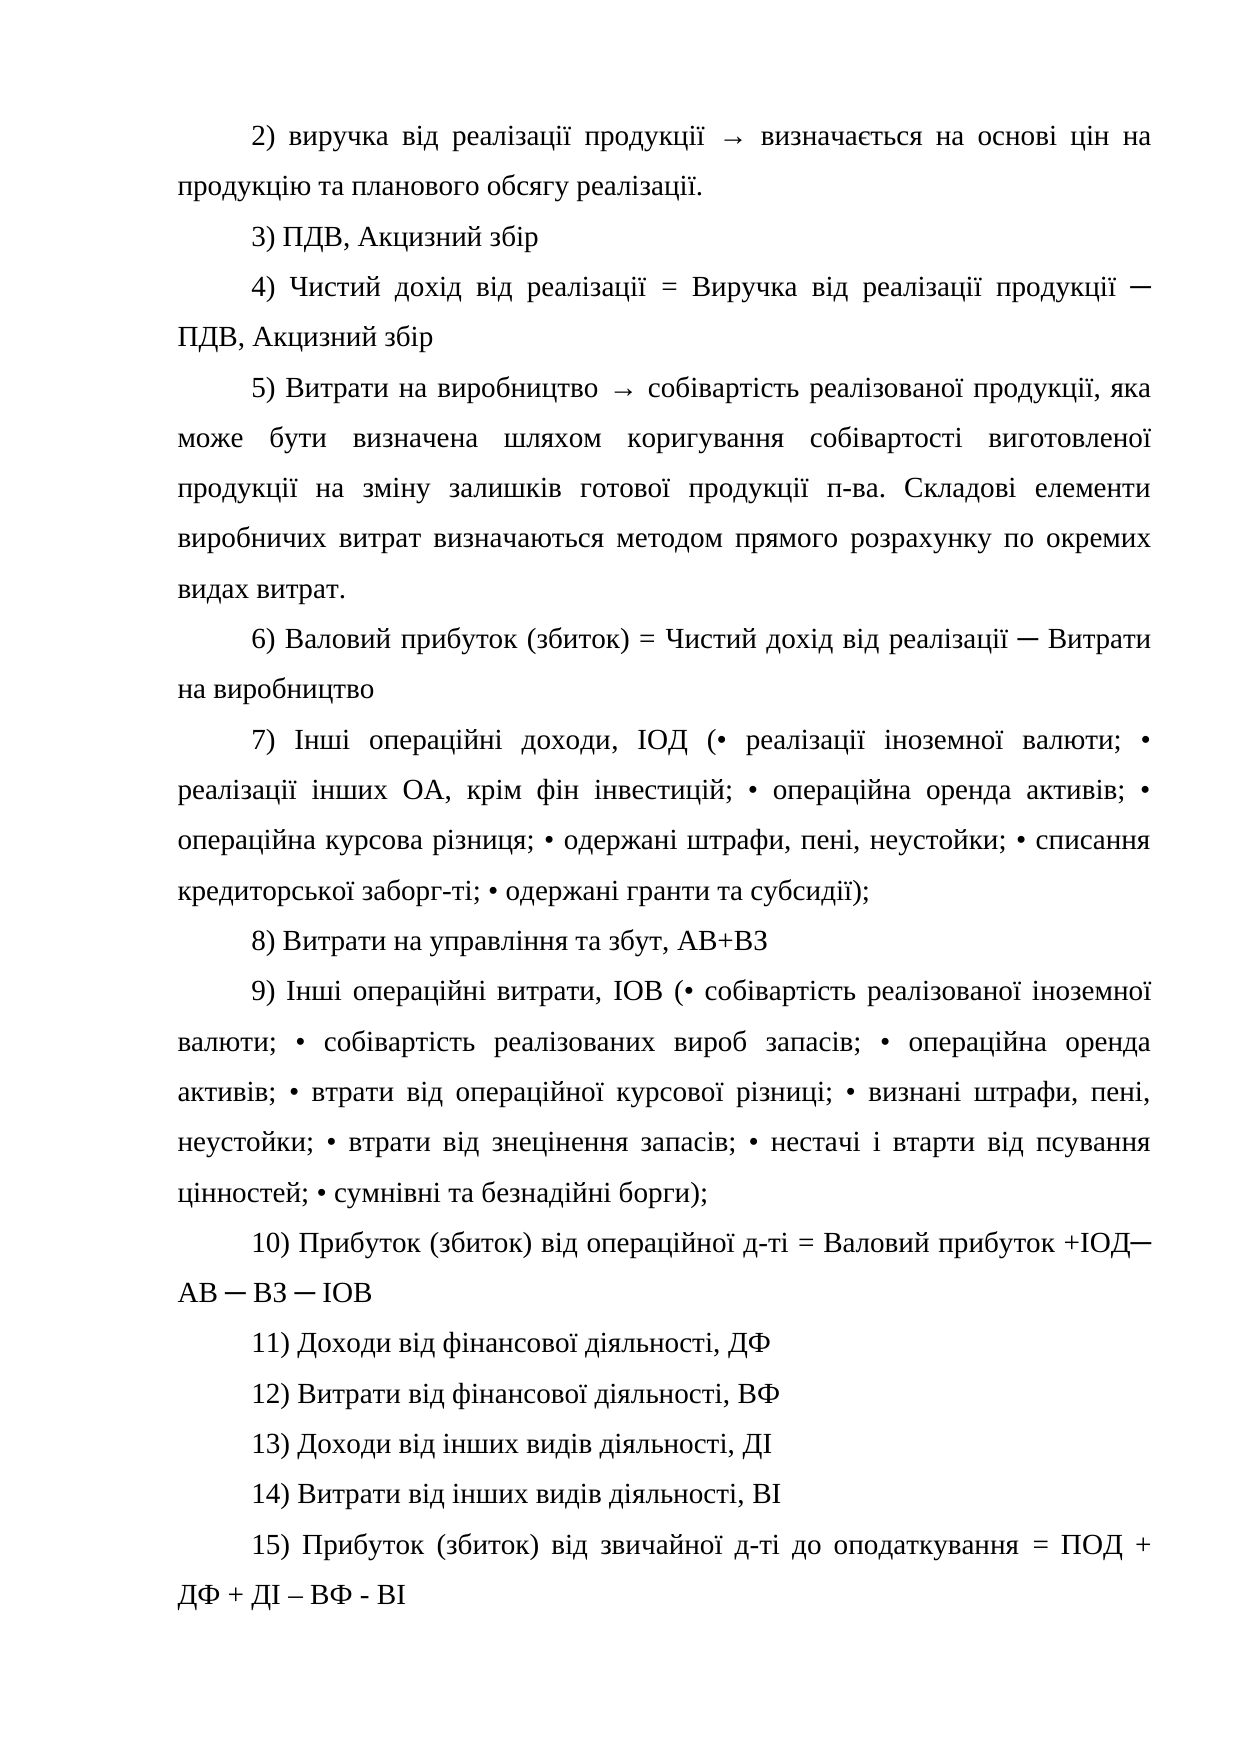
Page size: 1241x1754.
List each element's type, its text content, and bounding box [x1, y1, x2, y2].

text 13) Доходи від інших видів діяльності, ДІ [177, 1426, 1152, 1460]
text 7) Інші операційні доходи, ІОД (• реалізації іноземної валюти; • реалізації інших ОА, крім фін інвестицій; • операційна оренда активів; • операційна курсова різниця; • одержані штрафи, пені, неустойки; • списання кредиторської заборг-ті; • одержані гранти та субсидії); [177, 722, 1152, 906]
text 12) Витрати від фінансової діяльності, ВФ [177, 1376, 1152, 1409]
text 9) Інші операційні витрати, ІОВ (• собівартість реалізованої іноземної валюти; • собівартість реалізованих вироб запасів; • операційна оренда активів; • втрати від операційної курсової різниці; • визнані штрафи, пені, неустойки; • втрати від знецінення запасів; • нестачі і втарти від псування цінностей; • сумнівні та безнадійні борги); [177, 973, 1152, 1208]
text 8) Витрати на управління та збут, АВ+ВЗ [177, 923, 1152, 957]
text 5) Витрати на виробництво → собівартість реалізованої продукції, яка може бути визначена шляхом коригування собівартості виготовленої продукції на зміну залишків готової продукції п-ва. Складові елементи виробничих витрат визначаються методом прямого розрахунку по окремих видах витрат. [177, 370, 1152, 604]
text 15) Прибуток (збиток) від звичайної д-ті до оподаткування = ПОД + ДФ + ДІ – ВФ - ВІ [177, 1527, 1152, 1611]
text 6) Валовий прибуток (збиток) = Чистий дохід від реалізації ─ Витрати на виробництво [177, 621, 1152, 705]
text 4) Чистий дохід від реалізації = Виручка від реалізації продукції ─ ПДВ, Акцизний збір [177, 269, 1152, 353]
text 2) виручка від реалізації продукції → визначається на основі цін на продукцію та планового обсягу реалізації. [177, 118, 1152, 202]
text 14) Витрати від інших видів діяльності, ВІ [177, 1477, 1152, 1510]
text 10) Прибуток (збиток) від операційної д-ті = Валовий прибуток +ІОД─ АВ ─ ВЗ ─ ІОВ [177, 1225, 1152, 1309]
text 11) Доходи від фінансової діяльності, ДФ [177, 1326, 1152, 1359]
text 3) ПДВ, Акцизний збір [177, 219, 1152, 252]
